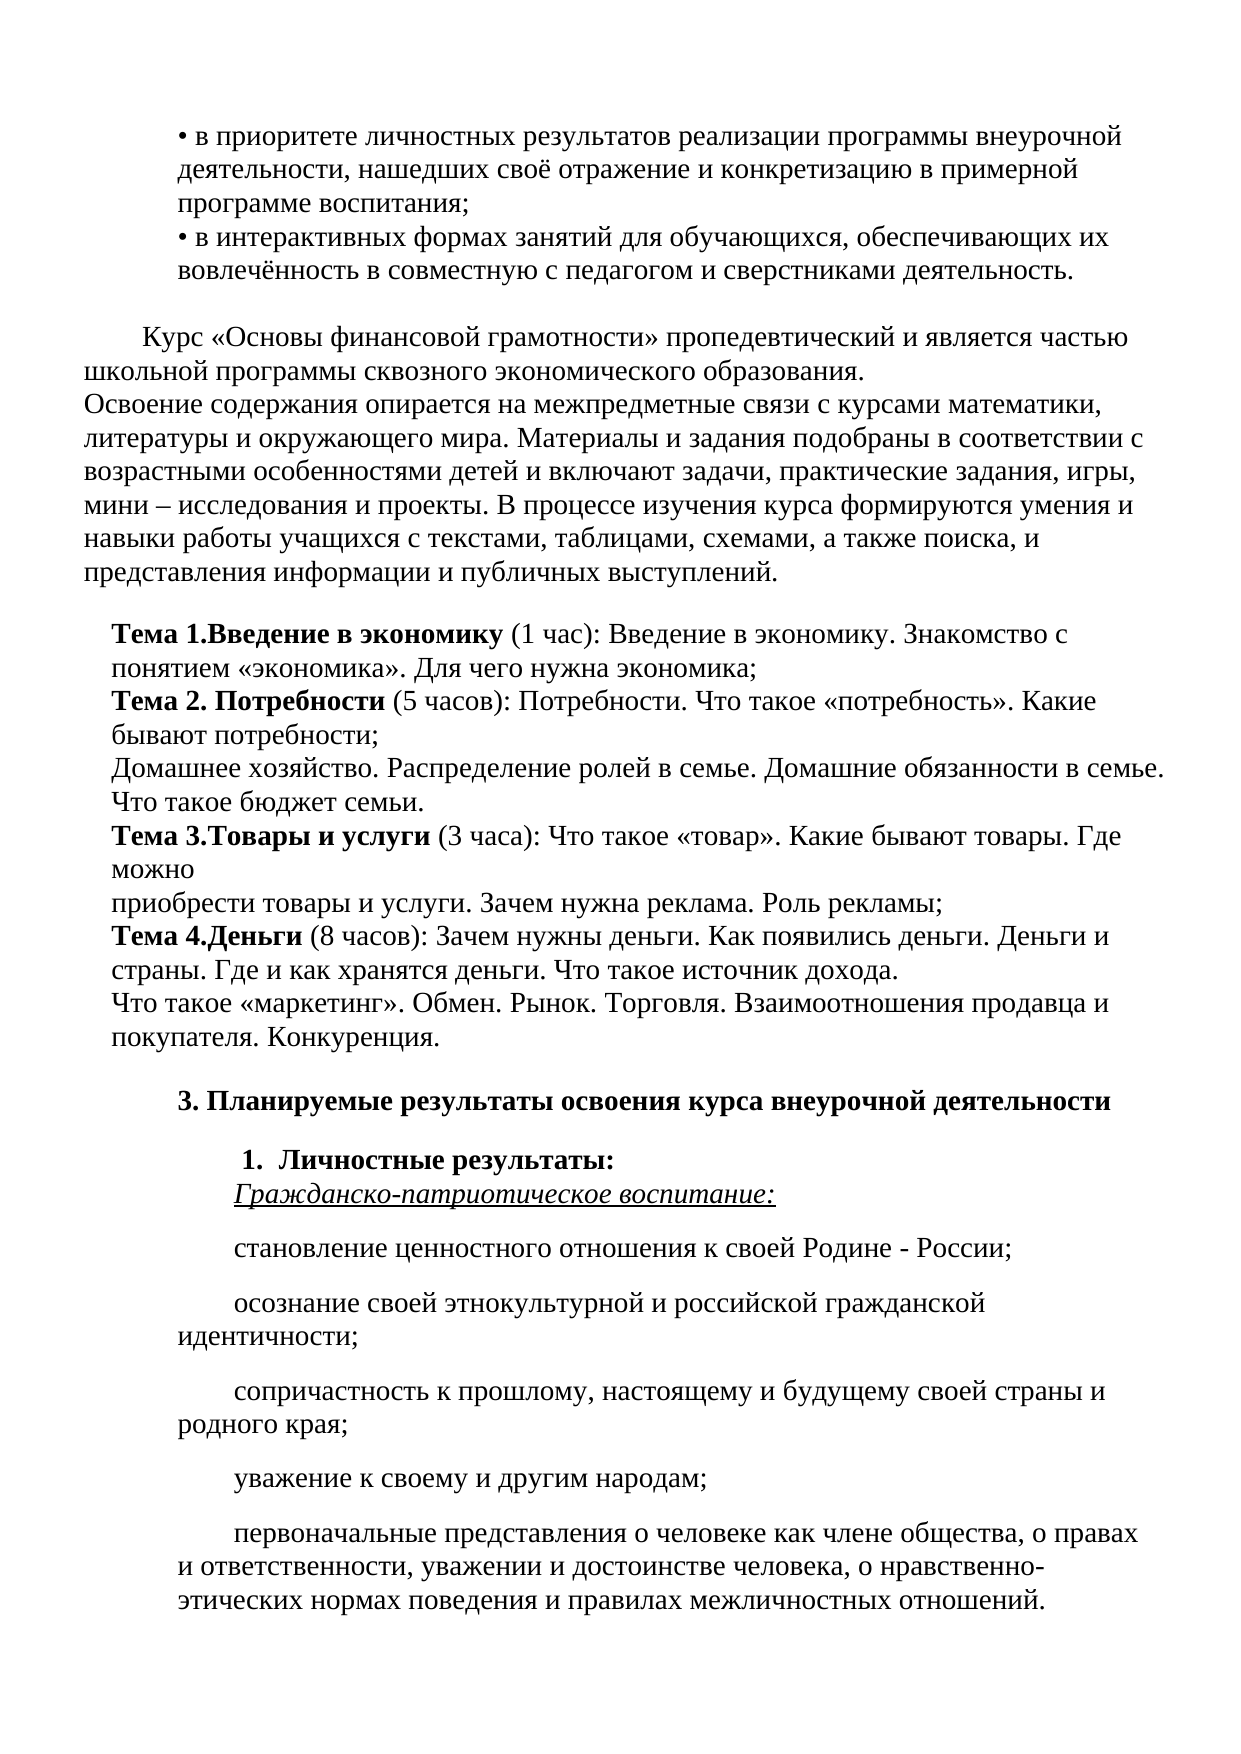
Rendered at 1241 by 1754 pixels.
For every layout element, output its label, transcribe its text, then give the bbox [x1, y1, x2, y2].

list Личностные результаты: [241, 1142, 1152, 1176]
text уважение к своему и другим народам; [177, 1461, 1152, 1494]
text 3. Планируемые результаты освоения курса внеурочной деятельности [177, 1083, 1152, 1117]
text Освоение содержания опирается на межпредметные связи с курсами математики, литературы и окружающего мира. Материалы и задания подобраны в соответствии с возрастными особенностями детей и включают задачи, практические задания, игры, мини – исследования и проекты. В процессе изучения курса формируются умения и навыки работы учащихся с текстами, таблицами, схемами, а также поиска, и представления информации и публичных выступлений. [83, 386, 1152, 588]
text Гражданско-патриотическое воспитание: [177, 1176, 1152, 1209]
text Тема 1.Введение в экономику (1 час): Введение в экономику. Знакомство с понятием «экономика». Для чего нужна экономика; Тема 2. Потребности (5 часов): Потребности. Что такое «потребность». Какие бывают потребности; Домашнее хозяйство. Распределение ролей в семье. Домашние обязанности в семье. Что такое бюджет семьи. Тема 3.Товары и услуги (3 часа): Что такое «товар». Какие бывают товары. Где можно приобрести товары и услуги. Зачем нужна реклама. Роль рекламы; Тема 4.Деньги (8 часов): Зачем нужны деньги. Как появились деньги. Деньги и страны. Где и как хранятся деньги. Что такое источник дохода. Что такое «маркетинг». Обмен. Рынок. Торговля. Взаимоотношения продавца и покупателя. Конкуренция. [111, 616, 1167, 1083]
text осознание своей этнокультурной и российской гражданской идентичности; [177, 1285, 1152, 1352]
text сопричастность к прошлому, настоящему и будущему своей страны и родного края; [177, 1373, 1152, 1440]
text • в приоритете личностных результатов реализации программы внеурочной деятельности, нашедших своё отражение и конкретизацию в примерной программе воспитания; [177, 118, 1152, 219]
text Курс «Основы финансовой грамотности» пропедевтический и является частью школьной программы сквозного экономического образования. [83, 319, 1152, 386]
text становление ценностного отношения к своей Родине - России; [177, 1230, 1152, 1264]
text первоначальные представления о человеке как члене общества, о правах и ответственности, уважении и достоинстве человека, о нравственно-этических нормах поведения и правилах межличностных отношений. [177, 1515, 1152, 1616]
text • в интерактивных формах занятий для обучающихся, обеспечивающих их вовлечённость в совместную с педагогом и сверстниками деятельность. [177, 219, 1152, 286]
